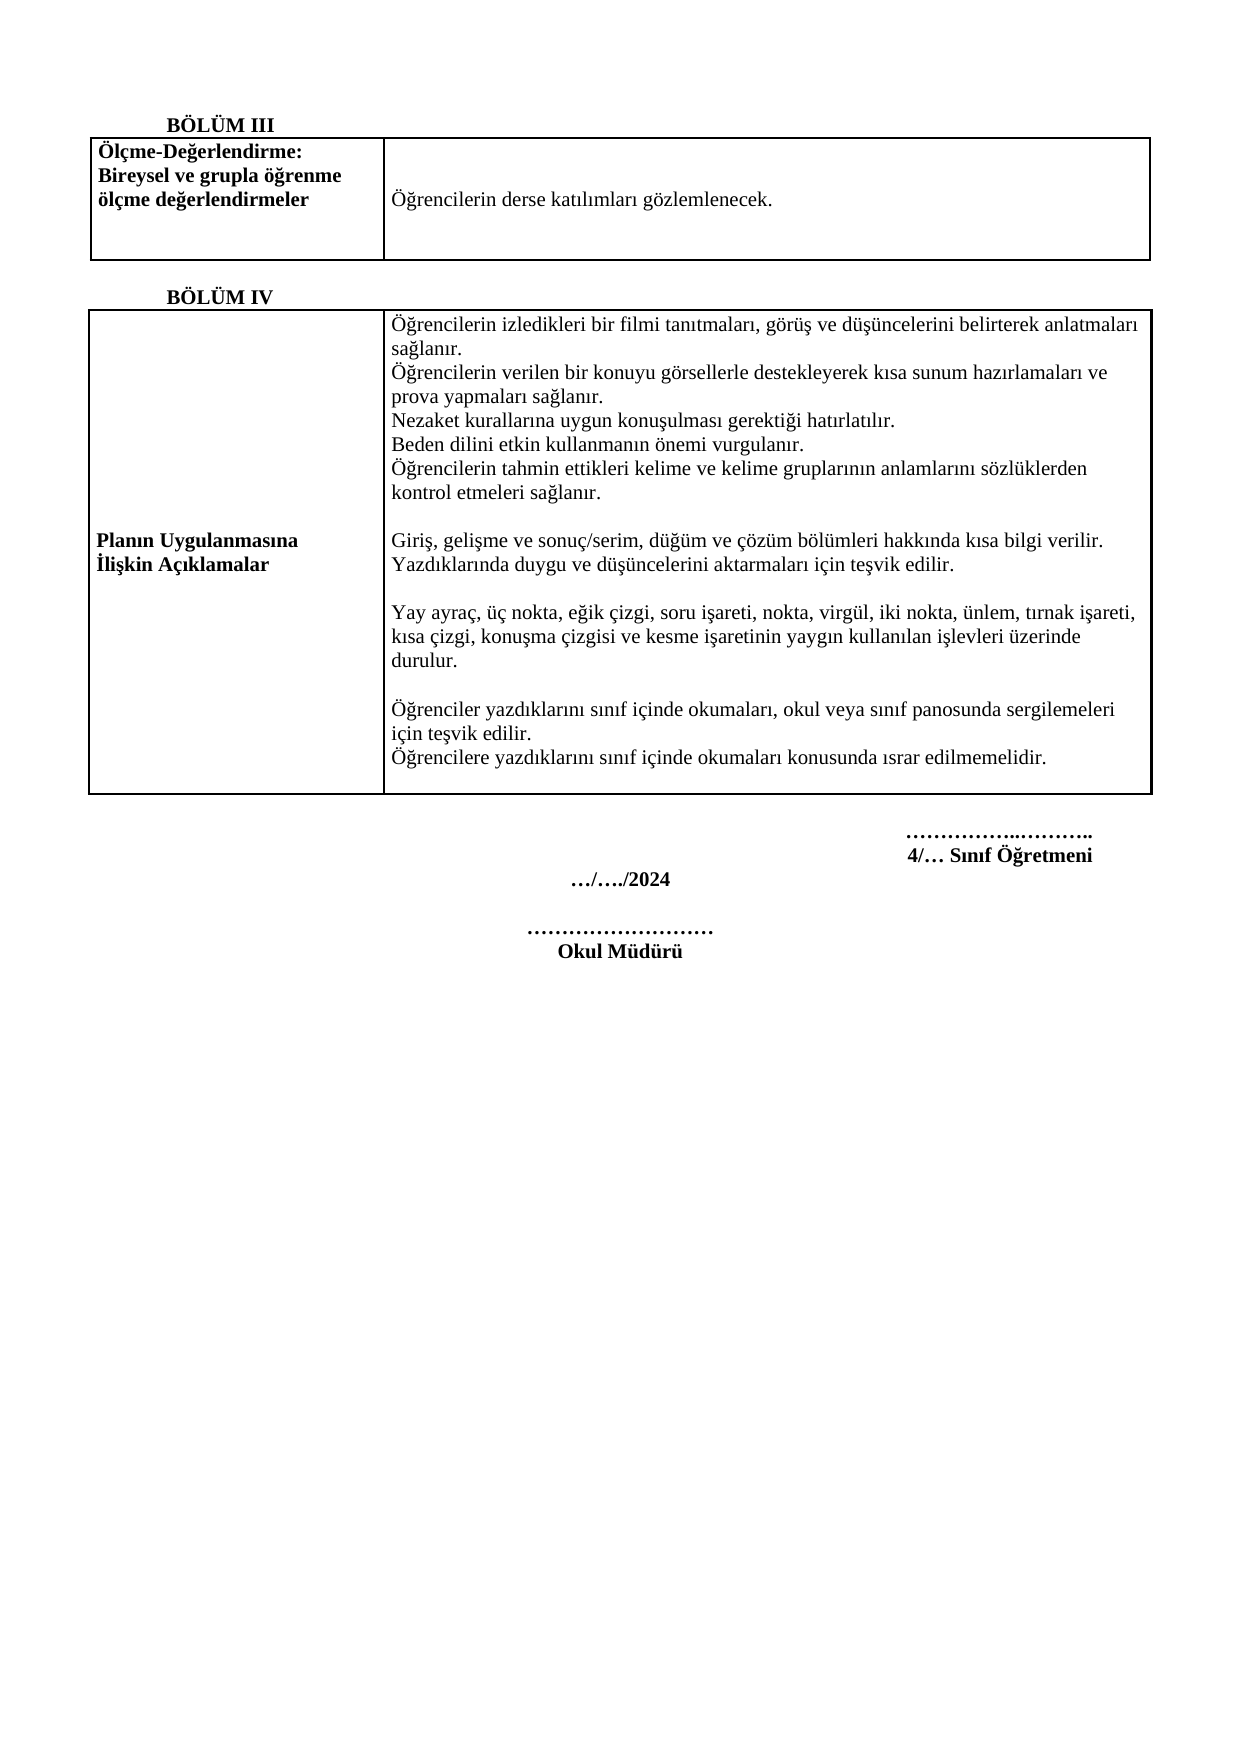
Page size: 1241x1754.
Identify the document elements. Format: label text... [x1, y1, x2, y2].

table_header Ölçme-Değerlendirme: Bireysel ve grupla öğrenme ölçme değerlendirmeler [92, 139, 383, 259]
text ……………………… [148, 915, 1092, 939]
table_header Planın Uygulanmasına İlişkin Açıklamalar [90, 311, 383, 793]
text 4/… Sınıf Öğretmeni [148, 843, 1092, 867]
table_header Öğrencilerin derse katılımları gözlemlenecek. [385, 139, 1149, 259]
text ……………..……….. [148, 819, 1092, 843]
text …/…./2024 [148, 867, 1092, 891]
text Okul Müdürü [148, 939, 1092, 963]
subtitle BÖLÜM IV [148, 285, 1092, 309]
subtitle BÖLÜM III [148, 113, 1092, 137]
table_header Öğrencilerin izledikleri bir filmi tanıtmaları, görüş ve düşüncelerini belirterek anlatmaları sağlanır. Öğrencilerin verilen bir konuyu görsellerle destekleyerek kısa sunum hazırlamaları ve prova yapmaları sağlanır. Nezaket kurallarına uygun konuşulması gerektiği hatırlatılır. Beden dilini etkin kullanmanın önemi vurgulanır. Öğrencilerin tahmin ettikleri kelime ve kelime gruplarının anlamlarını sözlüklerden kontrol etmeleri sağlanır. Giriş, gelişme ve sonuç/serim, düğüm ve çözüm bölümleri hakkında kısa bilgi verilir. Yazdıklarında duygu ve düşüncelerini aktarmaları için teşvik edilir. Yay ayraç, üç nokta, eğik çizgi, soru işareti, nokta, virgül, iki nokta, ünlem, tırnak işareti, kısa çizgi, konuşma çizgisi ve kesme işaretinin yaygın kullanılan işlevleri üzerinde durulur. Öğrenciler yazdıklarını sınıf içinde okumaları, okul veya sınıf panosunda sergilemeleri için teşvik edilir. Öğrencilere yazdıklarını sınıf içinde okumaları konusunda ısrar edilmemelidir. [385, 311, 1150, 793]
